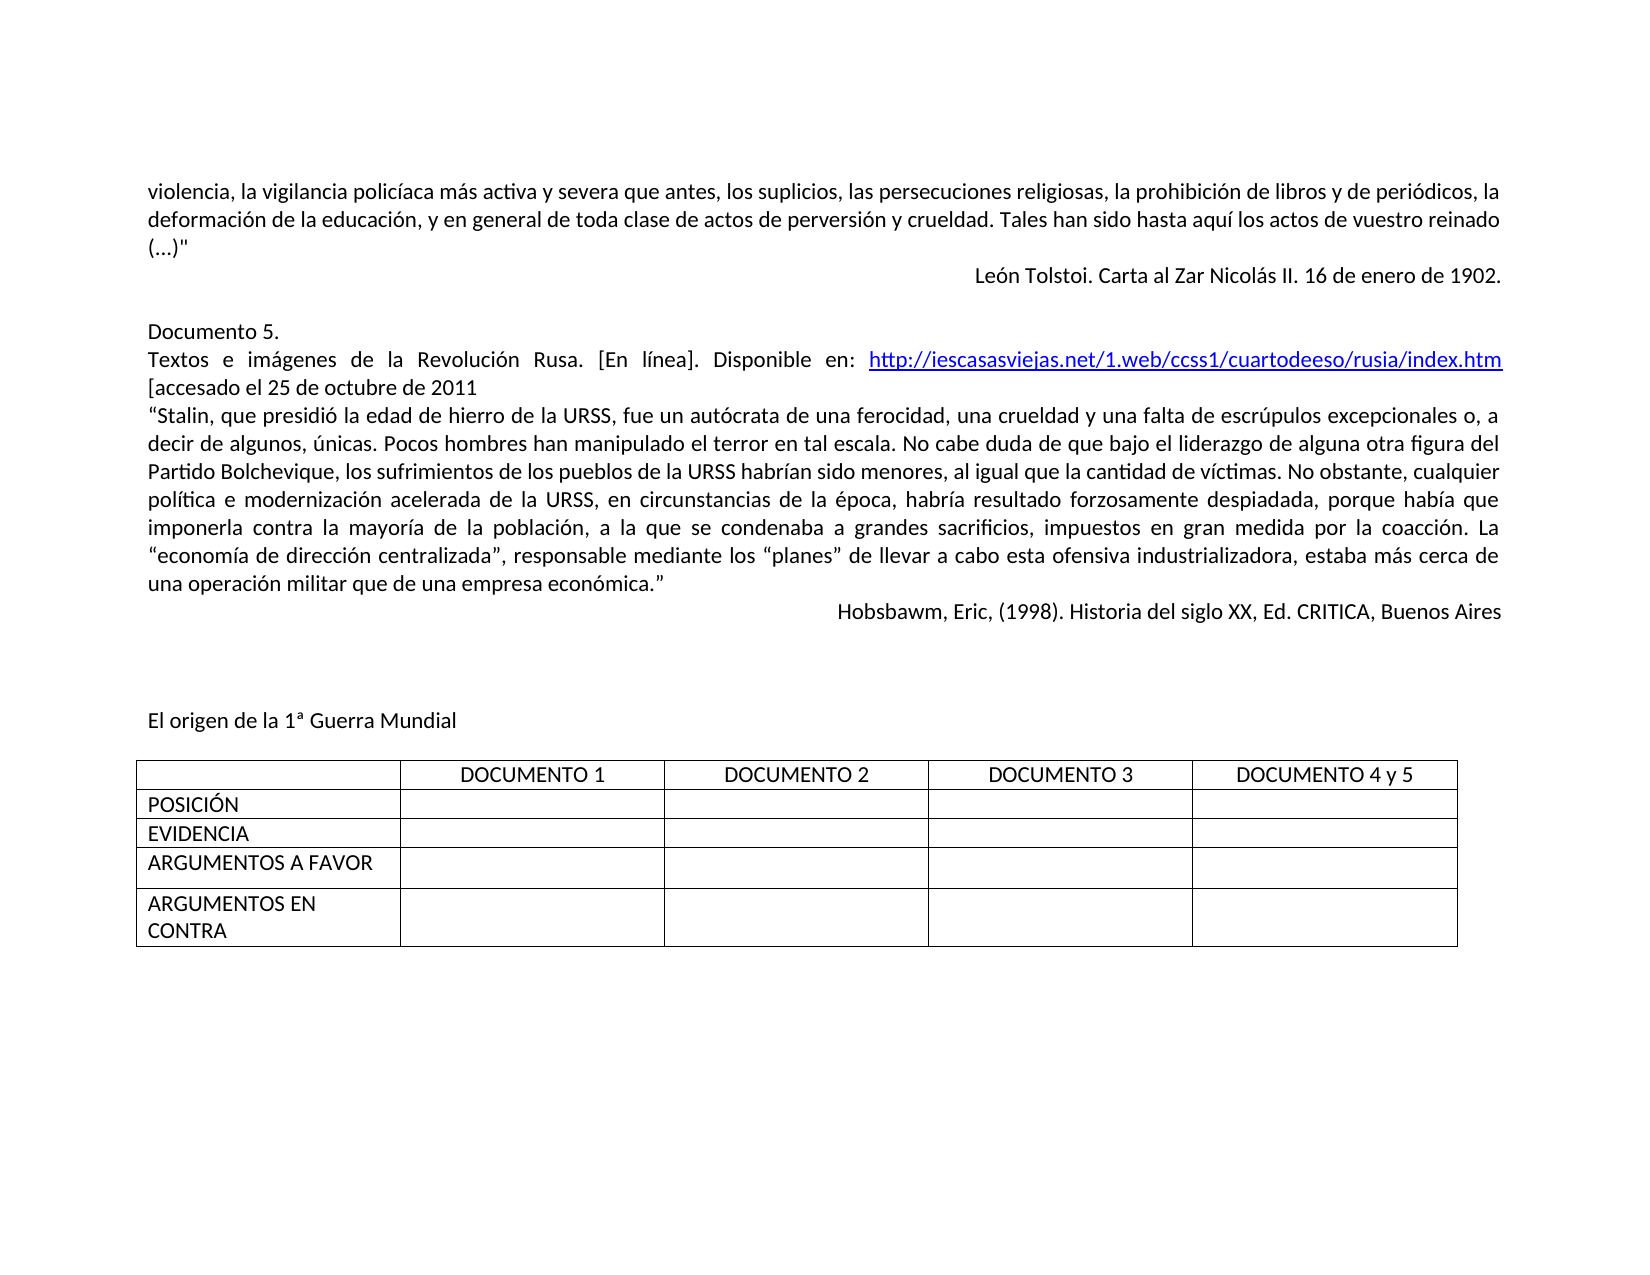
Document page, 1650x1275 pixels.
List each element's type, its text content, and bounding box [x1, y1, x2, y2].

text Hobsbawm, Eric, (1998). Historia del siglo XX, Ed. CRITICA, Buenos Aires [148, 597, 1502, 626]
table_cell [401, 848, 664, 888]
table_cell EVIDENCIA [137, 819, 400, 847]
text Documento 5. [148, 317, 1502, 345]
table_header DOCUMENTO 2 [665, 761, 928, 789]
table_cell [1193, 790, 1457, 818]
table_cell ARGUMENTOS A FAVOR [137, 848, 400, 888]
table_cell [401, 889, 664, 946]
text El origen de la 1ª Guerra Mundial [148, 707, 1502, 734]
table_cell [1193, 848, 1457, 888]
table_header DOCUMENTO 3 [929, 761, 1192, 789]
table_cell POSICIÓN [137, 790, 400, 818]
table_cell [401, 790, 664, 818]
table_header DOCUMENTO 4 y 5 [1193, 761, 1457, 789]
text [148, 177, 1502, 261]
table_cell [1193, 819, 1457, 847]
table_cell ARGUMENTOS EN CONTRA [137, 889, 400, 946]
table_cell [929, 848, 1192, 888]
table_cell [929, 889, 1192, 946]
table_cell [665, 848, 928, 888]
table_cell [1193, 889, 1457, 946]
table_header DOCUMENTO 1 [401, 761, 664, 789]
table_cell [665, 889, 928, 946]
table_cell [665, 819, 928, 847]
text León Tolstoi. Carta al Zar Nicolás II. 16 de enero de 1902. [148, 261, 1502, 289]
text “Stalin, que presidió la edad de hierro de la URSS, fue un autócrata de una ferocidad, una crueldad y una falta de escrúpulos excepcionales o, a decir de algunos, únicas. Pocos hombres han manipulado el terror en tal escala. No cabe duda de que bajo el liderazgo de alguna otra figura del Partido Bolchevique, los sufrimientos de los pueblos de la URSS habrían sido menores, al igual que la cantidad de víctimas. No obstante, cualquier política e modernización acelerada de la URSS, en circunstancias de la época, habría resultado forzosamente despiadada, porque había que imponerla contra la mayoría de la población, a la que se condenaba a grandes sacrificios, impuestos en gran medida por la coacción. La “economía de dirección centralizada”, responsable mediante los “planes” de llevar a cabo esta ofensiva industrializadora, estaba más cerca de una operación militar que de una empresa económica.” [148, 401, 1502, 597]
table_cell [929, 819, 1192, 847]
table_header [137, 761, 400, 789]
table_cell [665, 790, 928, 818]
table_cell [401, 819, 664, 847]
text Textos e imágenes de la Revolución Rusa. [En línea]. Disponible en: http://iescasasviejas.net/1.web/ccss1/cuartodeeso/rusia/index.htm [accesado el 25 de octubre de 2011 [148, 345, 1502, 401]
table_cell [929, 790, 1192, 818]
